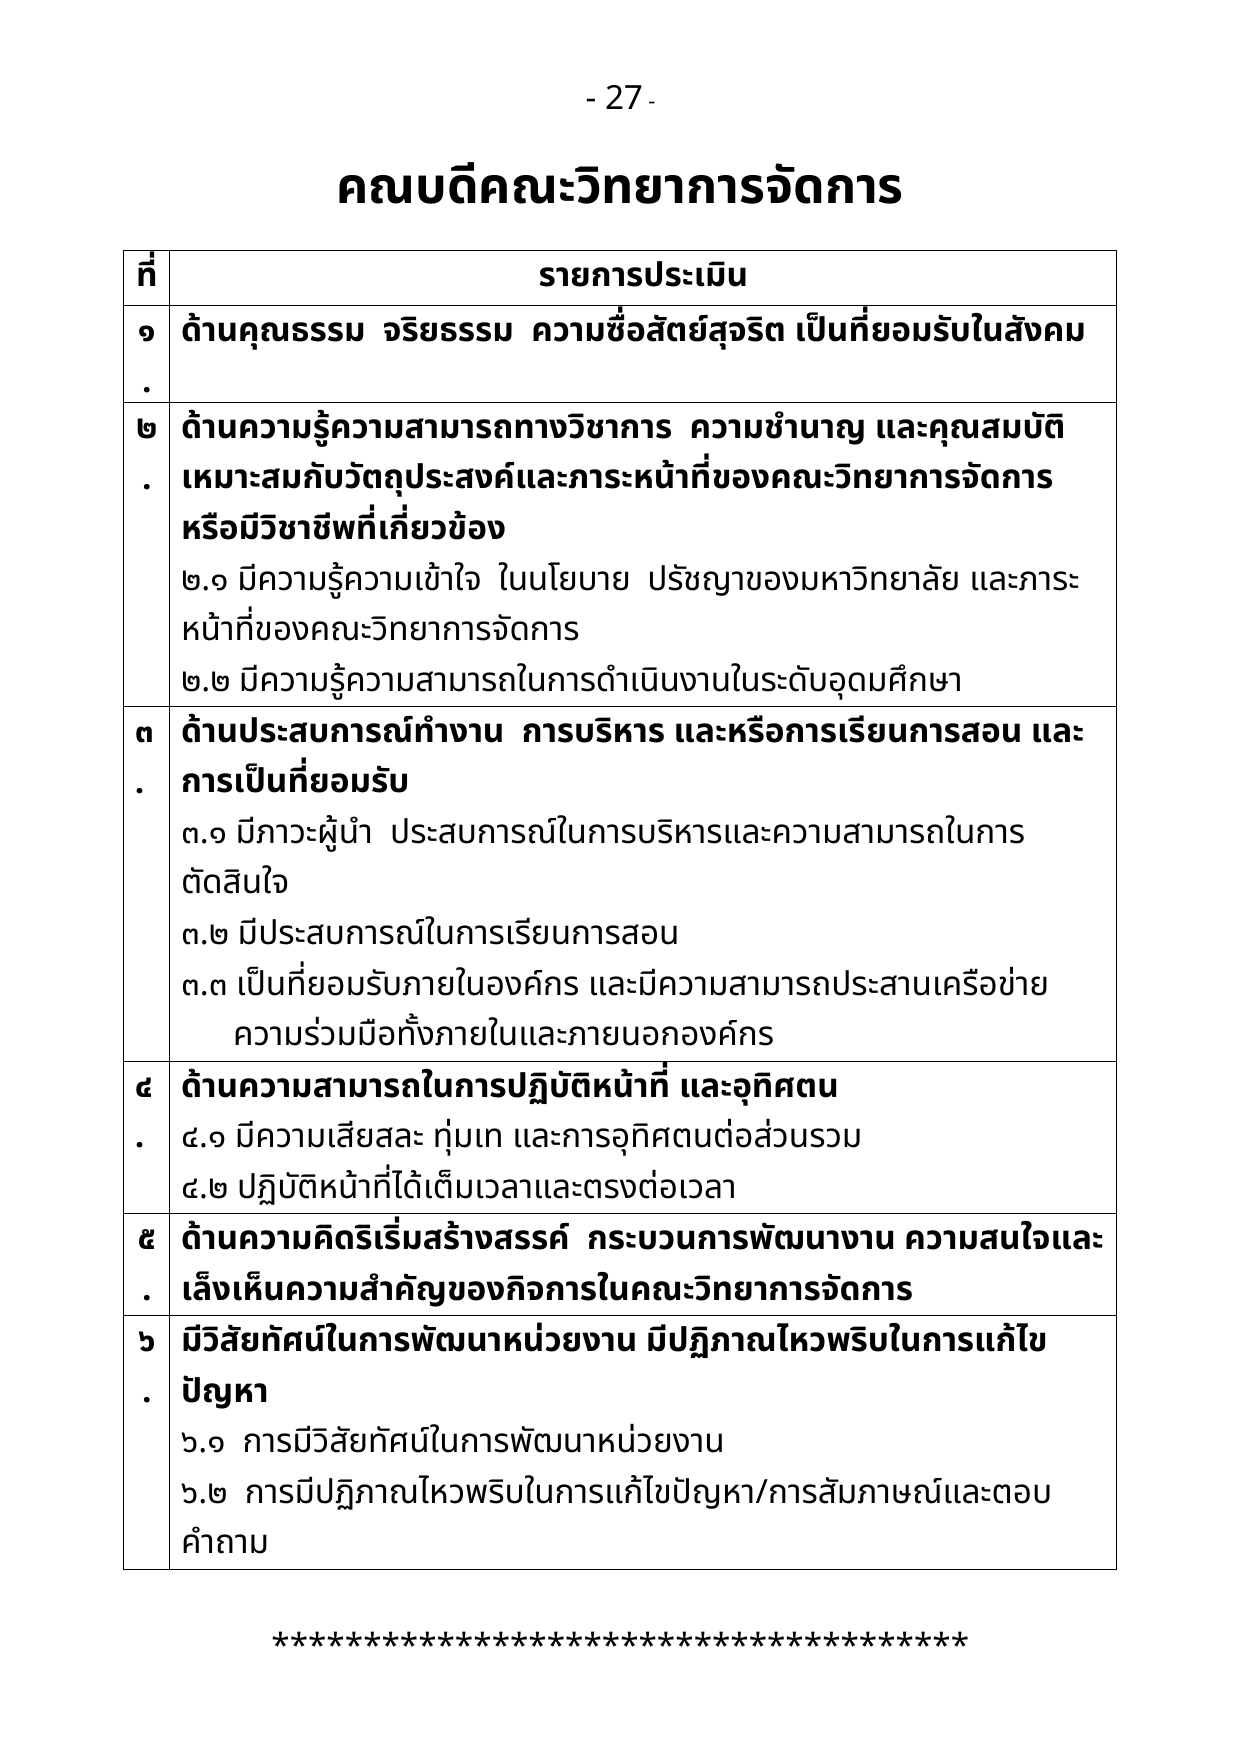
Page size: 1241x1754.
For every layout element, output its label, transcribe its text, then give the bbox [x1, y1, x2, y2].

table_cell ๖. [124, 1316, 169, 1569]
table_cell ด้านความสามารถในการปฏิบัติหน้าที่ และอุทิศตน ๔.๑ มีความเสียสละ ทุ่มเท และการอุทิศตนต่อส่วนรวม ๔.๒ ปฏิบัติหน้าที่ได้เต็มเวลาและตรงต่อเวลา [170, 1062, 1116, 1213]
table_cell มีวิสัยทัศน์ในการพัฒนาหน่วยงาน มีปฏิภาณไหวพริบในการแก้ไขปัญหา ๖.๑ การมีวิสัยทัศน์ในการพัฒนาหน่วยงาน ๖.๒ การมีปฏิภาณไหวพริบในการแก้ไขปัญหา/การสัมภาษณ์และตอบคำถาม [170, 1316, 1116, 1569]
table_cell ๓. [124, 707, 169, 1061]
table_cell ด้านคุณธรรม จริยธรรม ความซื่อสัตย์สุจริต เป็นที่ยอมรับในสังคม [170, 306, 1116, 402]
table_header ที่ [124, 251, 169, 305]
table_cell ด้านประสบการณ์ทำงาน การบริหาร และหรือการเรียนการสอน และการเป็นที่ยอมรับ ๓.๑ มีภาวะผู้นำ ประสบการณ์ในการบริหารและความสามารถในการตัดสินใจ ๓.๒ มีประสบการณ์ในการเรียนการสอน ๓.๓ เป็นที่ยอมรับภายในองค์กร และมีความสามารถประสานเครือข่าย ความร่วมมือทั้งภายในและภายนอกองค์กร [170, 707, 1116, 1061]
table_header รายการประเมิน [170, 251, 1116, 305]
table_cell ๒. [124, 403, 169, 706]
table_cell ๕. [124, 1214, 169, 1315]
text คณบดีคณะวิทยาการจัดการ [150, 150, 1090, 226]
table_cell ๑. [124, 306, 169, 402]
table_cell ด้านความคิดริเริ่มสร้างสรรค์ กระบวนการพัฒนางาน ความสนใจและเล็งเห็นความสำคัญของกิจการในคณะวิทยาการจัดการ [170, 1214, 1116, 1315]
table_cell ด้านความรู้ความสามารถทางวิชาการ ความชำนาญ และคุณสมบัติเหมาะสมกับวัตถุประสงค์และภาระหน้าที่ของคณะวิทยาการจัดการ หรือมีวิชาชีพที่เกี่ยวข้อง ๒.๑ มีความรู้ความเข้าใจ ในนโยบาย ปรัชญาของมหาวิทยาลัย และภาระหน้าที่ของคณะวิทยาการจัดการ ๒.๒ มีความรู้ความสามารถในการดำเนินงานในระดับอุดมศึกษา [170, 403, 1116, 706]
text ************************************** [150, 1622, 1090, 1667]
table_cell ๔. [124, 1062, 169, 1213]
